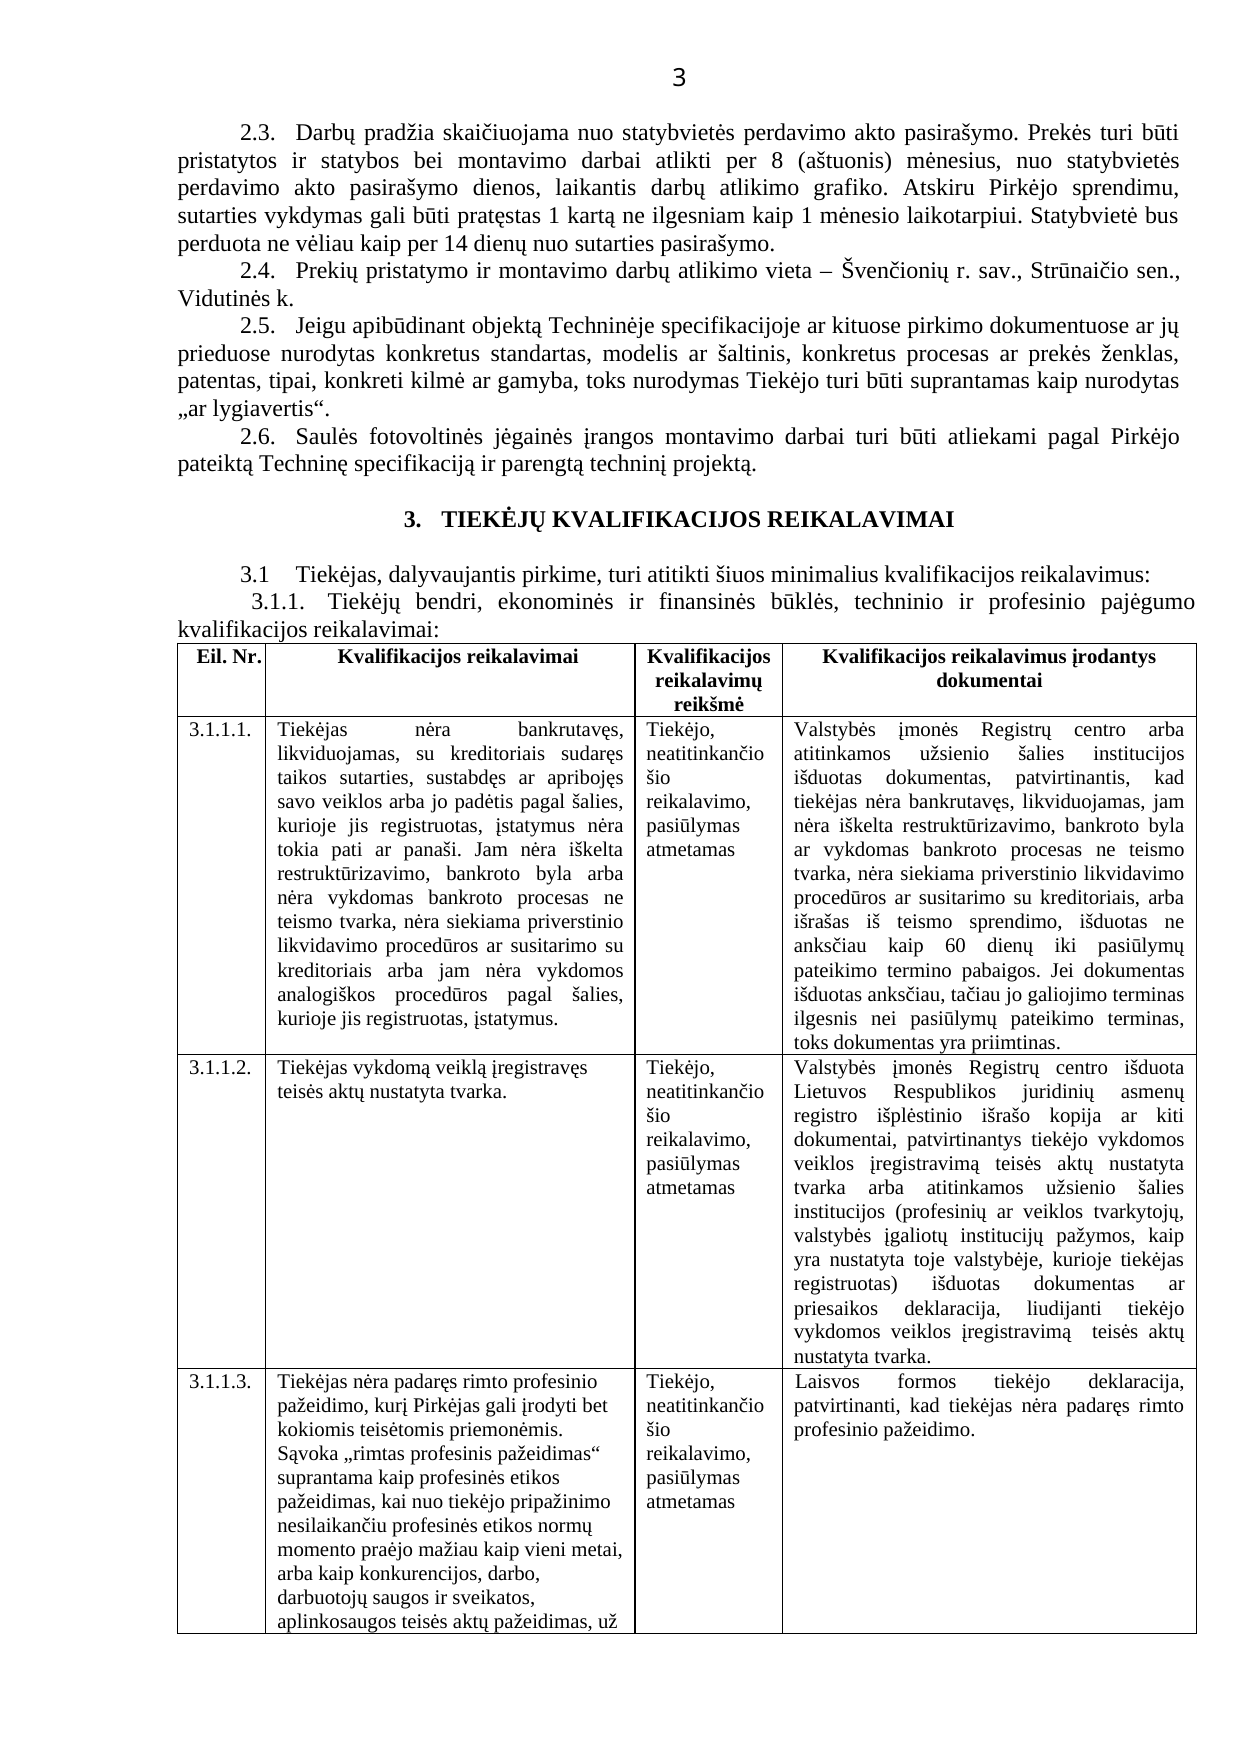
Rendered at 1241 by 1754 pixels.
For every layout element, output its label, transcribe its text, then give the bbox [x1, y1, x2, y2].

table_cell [783, 1369, 1196, 1633]
table_cell Valstybės įmonės Registrų centro arba atitinkamos užsienio šalies institucijos išduotas dokumentas, patvirtinantis, kad tiekėjas nėra bankrutavęs, likviduojamas, jam nėra iškelta restruktūrizavimo, bankroto byla ar vykdomas bankroto procesas ne teismo tvarka, nėra siekiama priverstinio likvidavimo procedūros ar susitarimo su kreditoriais, arba išrašas iš teismo sprendimo, išduotas ne anksčiau kaip 60 dienų iki pasiūlymų pateikimo termino pabaigos. Jei dokumentas išduotas anksčiau, tačiau jo galiojimo terminas ilgesnis nei pasiūlymų pateikimo terminas, toks dokumentas yra priimtinas. [783, 717, 1196, 1054]
table_header Kvalifikacijos reikalavimų reikšmė [636, 644, 782, 716]
table_cell 3.1.1.1. [178, 717, 265, 1054]
table_header Kvalifikacijos reikalavimai [266, 644, 634, 716]
table_cell Tiekėjas vykdomą veiklą įregistravęs teisės aktų nustatyta tvarka. [266, 1055, 634, 1368]
list Saulės fotovoltinės jėgainės įrangos montavimo darbai turi būti atliekami pagal Pirkėjo pateiktą Techninę specifikaciją ir parengtą techninį projektą. [177, 422, 1181, 477]
table_cell Tiekėjo, neatitinkančio šio reikalavimo, pasiūlymas atmetamas [636, 1055, 782, 1368]
list Prekių pristatymo ir montavimo darbų atlikimo vieta – Švenčionių r. sav., Strūnaičio sen., Vidutinės k. [177, 256, 1181, 311]
table_cell 3.1.1.3. [178, 1369, 265, 1633]
list TIEKĖJŲ KVALIFIKACIJOS REIKALAVIMAI [177, 504, 1181, 532]
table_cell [636, 1369, 782, 1633]
list Tiekėjų bendri, ekonominės ir finansinės būklės, techninio ir profesinio pajėgumo kvalifikacijos reikalavimai: [177, 587, 1197, 643]
text 3.1 Tiekėjas, dalyvaujantis pirkime, turi atitikti šiuos minimalius kvalifikacijos reikalavimus: [177, 560, 1181, 587]
table_cell Tiekėjas nėra bankrutavęs, likviduojamas, su kreditoriais sudaręs taikos sutarties, sustabdęs ar apribojęs savo veiklos arba jo padėtis pagal šalies, kurioje jis registruotas, įstatymus nėra tokia pati ar panaši. Jam nėra iškelta restruktūrizavimo, bankroto byla arba nėra vykdomas bankroto procesas ne teismo tvarka, nėra siekiama priverstinio likvidavimo procedūros ar susitarimo su kreditoriais arba jam nėra vykdomos analogiškos procedūros pagal šalies, kurioje jis registruotas, įstatymus. [266, 717, 634, 1054]
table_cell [266, 1369, 634, 1633]
table_cell 3.1.1.2. [178, 1055, 265, 1368]
table_cell Valstybės įmonės Registrų centro išduota Lietuvos Respublikos juridinių asmenų registro išplėstinio išrašo kopija ar kiti dokumentai, patvirtinantys tiekėjo vykdomos veiklos įregistravimą teisės aktų nustatyta tvarka arba atitinkamos užsienio šalies institucijos (profesinių ar veiklos tvarkytojų, valstybės įgaliotų institucijų pažymos, kaip yra nustatyta toje valstybėje, kurioje tiekėjas registruotas) išduotas dokumentas ar priesaikos deklaracija, liudijanti tiekėjo vykdomos veiklos įregistravimą teisės aktų nustatyta tvarka. [783, 1055, 1196, 1368]
table_header Eil. Nr. [178, 644, 265, 716]
list Darbų pradžia skaičiuojama nuo statybvietės perdavimo akto pasirašymo. Prekės turi būti pristatytos ir statybos bei montavimo darbai atlikti per 8 (aštuonis) mėnesius, nuo statybvietės perdavimo akto pasirašymo dienos, laikantis darbų atlikimo grafiko. Atskiru Pirkėjo sprendimu, sutarties vykdymas gali būti pratęstas 1 kartą ne ilgesniam kaip 1 mėnesio laikotarpiui. Statybvietė bus perduota ne vėliau kaip per 14 dienų nuo sutarties pasirašymo. [177, 118, 1181, 256]
table_cell Tiekėjo, neatitinkančio šio reikalavimo, pasiūlymas atmetamas [636, 717, 782, 1054]
table_header Kvalifikacijos reikalavimus įrodantys dokumentai [783, 644, 1196, 716]
list Jeigu apibūdinant objektą Techninėje specifikacijoje ar kituose pirkimo dokumentuose ar jų prieduose nurodytas konkretus standartas, modelis ar šaltinis, konkretus procesas ar prekės ženklas, patentas, tipai, konkreti kilmė ar gamyba, toks nurodymas Tiekėjo turi būti suprantamas kaip nurodytas „ar lygiavertis“. [177, 311, 1181, 422]
